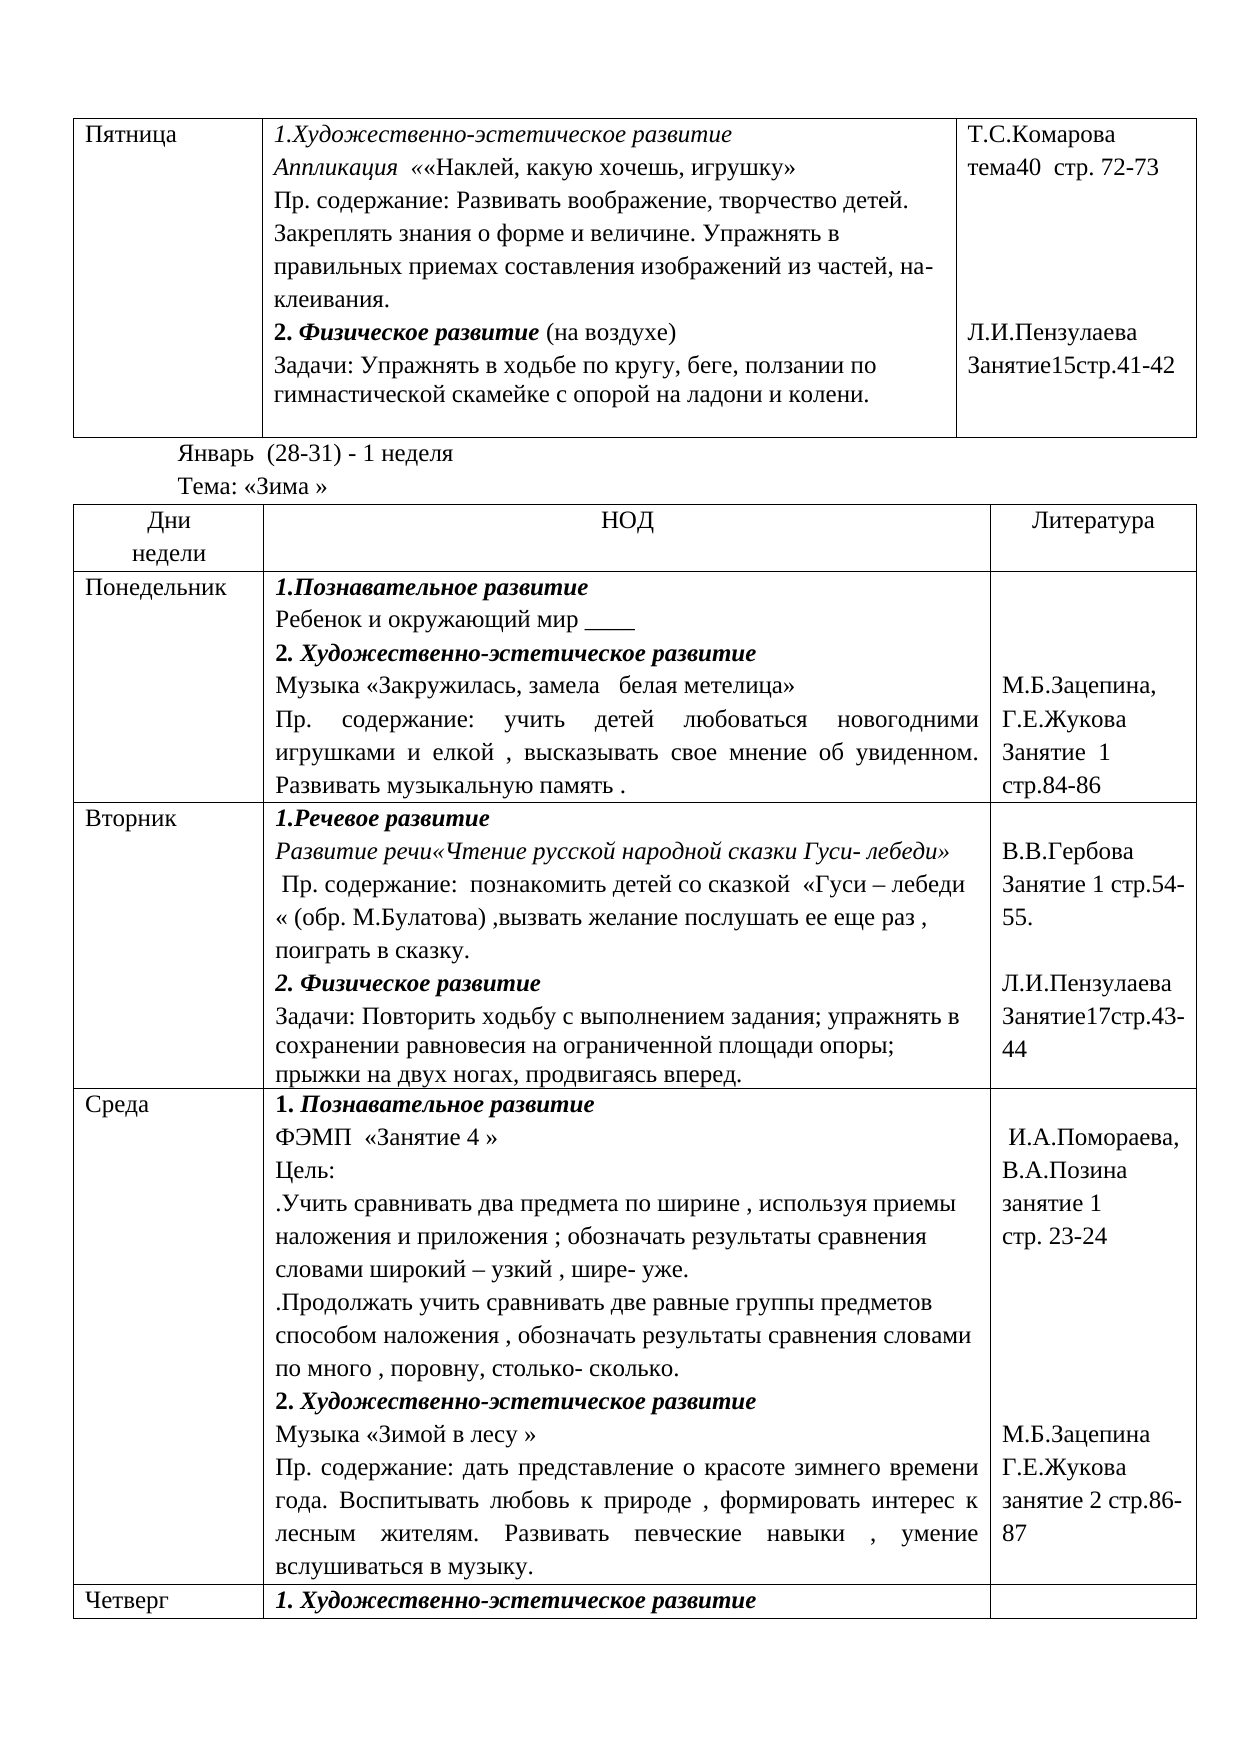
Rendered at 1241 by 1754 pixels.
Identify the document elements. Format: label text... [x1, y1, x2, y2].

table_cell 1.Художественно-эстетическое развитие Аппликация ««Наклей, какую хочешь, игрушку» Пр. содержание: Развивать воображение, творчество детей. Закреплять знания о форме и величине. Упражнять в правильных приемах составления изображений из частей, наклеивания. 2. Физическое развитие (на воздухе) Задачи: Упражнять в ходьбе по кругу, беге, ползании по гимнастической скамейке с опорой на ладони и колени. [263, 119, 956, 437]
table_header Литература [991, 505, 1196, 571]
table_cell В.В.Гербова Занятие 1 стр.54-55. Л.И.Пензулаева Занятие17стр.43-44 [991, 803, 1196, 1088]
table_cell 1. Познавательное развитие ФЭМП «Занятие 4 » Цель: .Учить сравнивать два предмета по ширине , используя приемы наложения и приложения ; обозначать результаты сравнения словами широкий – узкий , шире- уже. .Продолжать учить сравнивать две равные группы предметов способом наложения , обозначать результаты сравнения словами по много , поровну, столько- сколько. 2. Художественно-эстетическое развитие Музыка «Зимой в лесу » Пр. содержание: дать представление о красоте зимнего времени года. Воспитывать любовь к природе , формировать интерес к лесным жителям. Развивать певческие навыки , умение вслушиваться в музыку. [264, 1089, 990, 1584]
table_cell 1.Познавательное развитие Ребенок и окружающий мир ____ 2. Художественно-эстетическое развитие Музыка «Закружилась, замела белая метелица» Пр. содержание: учить детей любоваться новогодними игрушками и елкой , высказывать свое мнение об увиденном. Развивать музыкальную память . [264, 572, 990, 802]
table_cell Среда [74, 1089, 263, 1584]
table_cell Пятница [74, 119, 262, 437]
table_cell М.Б.Зацепина, Г.Е.Жукова Занятие 1 стр.84-86 [991, 572, 1196, 802]
table_header НОД [264, 505, 990, 571]
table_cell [264, 1585, 990, 1618]
table_cell Четверг [74, 1585, 263, 1618]
table_cell 1.Речевое развитие Развитие речи«Чтение русской народной сказки Гуси- лебеди» Пр. содержание: познакомить детей со сказкой «Гуси – лебеди « (обр. М.Булатова) ,вызвать желание послушать ее еще раз , поиграть в сказку. 2. Физическое развитие Задачи: Повторить ходьбу с выполнением задания; упражнять в сохранении равновесия на ограниченной площади опоры; прыжки на двух ногах, продвигаясь вперед. [264, 803, 990, 1088]
table_cell И.А.Помораева, В.А.Позина занятие 1 стр. 23-24 М.Б.Зацепина Г.Е.Жукова занятие 2 стр.86-87 [991, 1089, 1196, 1584]
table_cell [991, 1585, 1196, 1618]
text Тема: «Зима » [177, 471, 1152, 499]
table_cell Вторник [74, 803, 263, 1088]
table_header Дни недели [74, 505, 263, 571]
text Январь (28-31) - 1 неделя [177, 438, 1152, 467]
table_cell Т.С.Комарова тема40 стр. 72-73 Л.И.Пензулаева Занятие15стр.41-42 [957, 119, 1196, 437]
table_cell Понедельник [74, 572, 263, 802]
